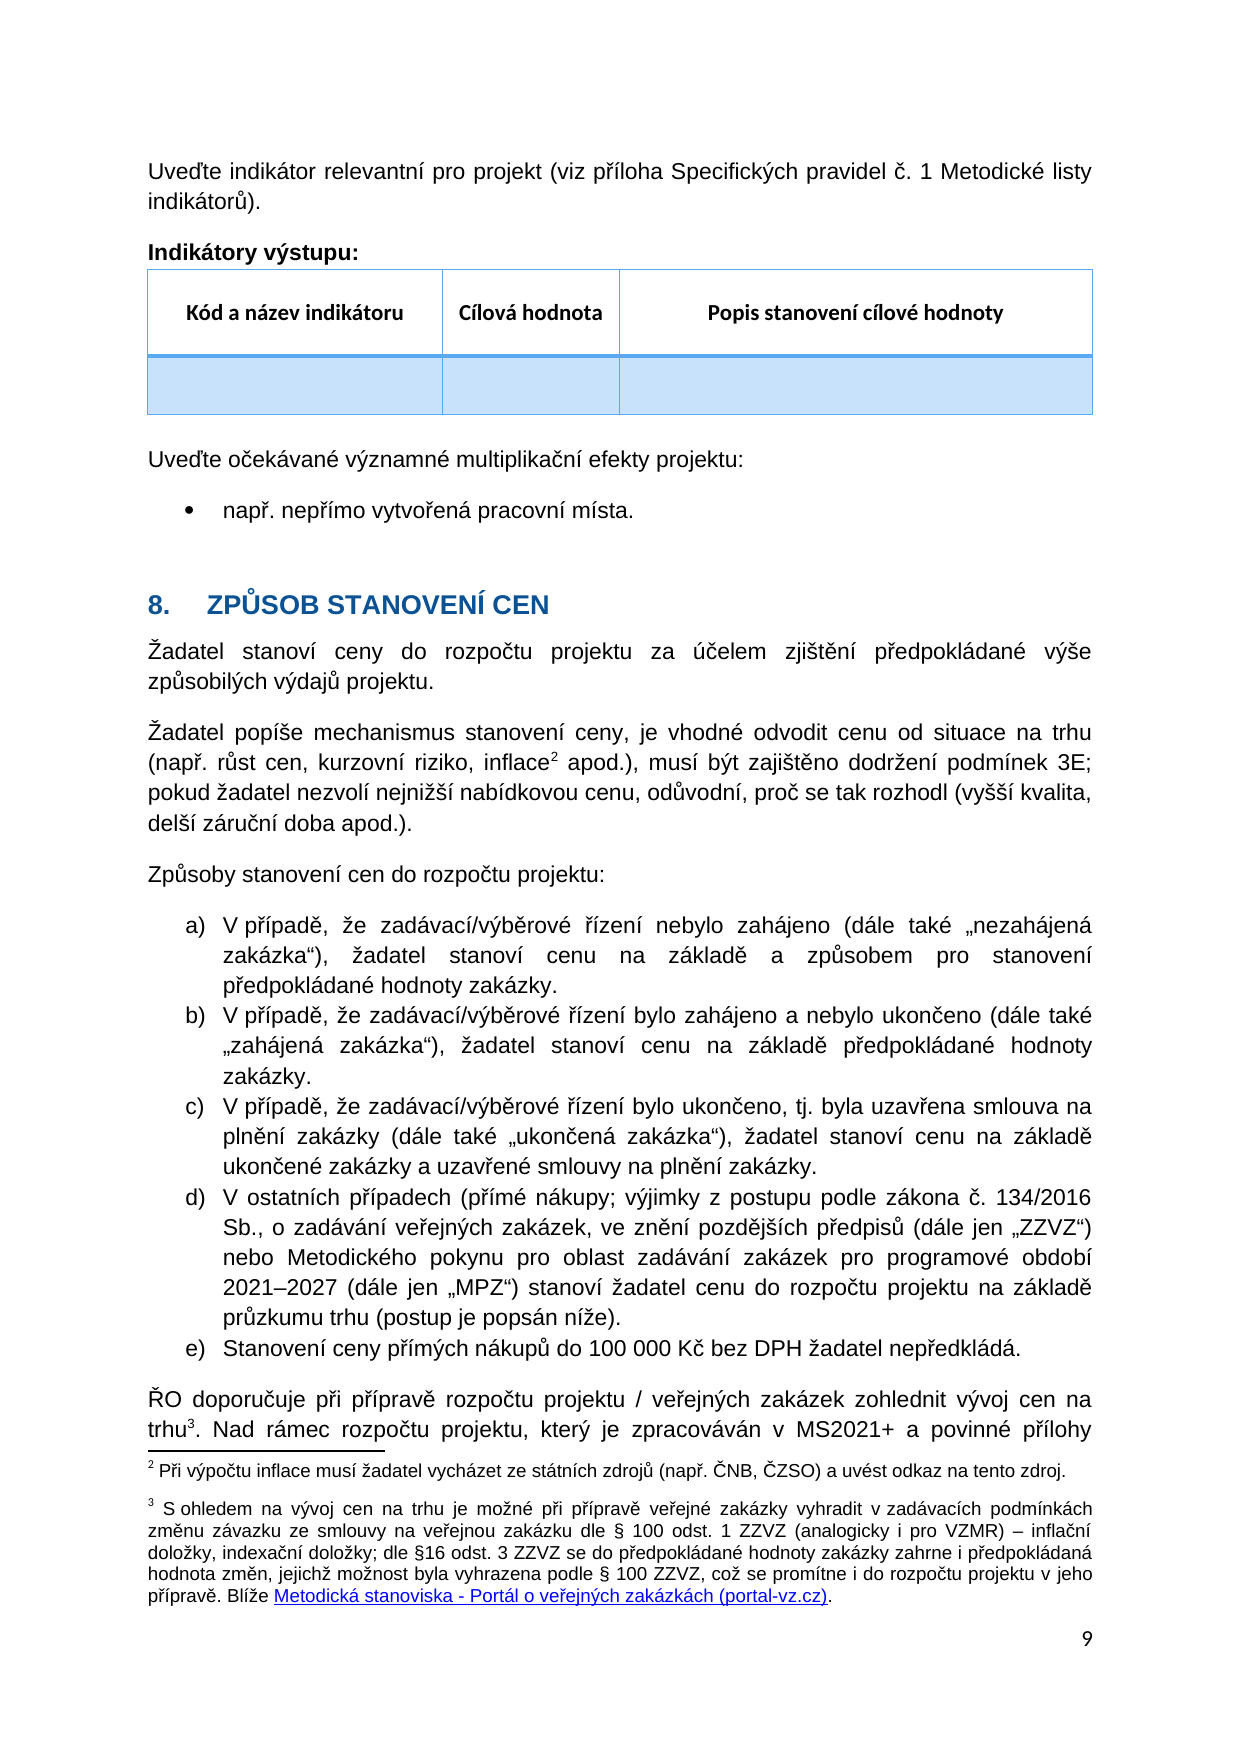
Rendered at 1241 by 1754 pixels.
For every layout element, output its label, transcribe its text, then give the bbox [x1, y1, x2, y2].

table_header Cílová hodnota [443, 270, 619, 354]
table_header Kód a název indikátoru [148, 270, 442, 354]
text Žadatel stanoví ceny do rozpočtu projektu za účelem zjištění předpokládané výše způsobilých výdajů projektu. [148, 638, 1093, 694]
table_cell [620, 358, 1092, 414]
table_cell [148, 358, 442, 414]
list V případě, že zadávací/výběrové řízení bylo zahájeno a nebylo ukončeno (dále také „zahájená zakázka“), žadatel stanoví cenu na základě předpokládané hodnoty zakázky. [185, 1002, 1093, 1089]
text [148, 1386, 1093, 1442]
list V ostatních případech (přímé nákupy; výjimky z postupu podle zákona č. 134/2016 Sb., o zadávání veřejných zakázek, ve znění pozdějších předpisů (dále jen „ZZVZ“) nebo Metodického pokynu pro oblast zadávání zakázek pro programové období 2021–2027 (dále jen „MPZ“) stanoví žadatel cenu do rozpočtu projektu na základě průzkumu trhu (postup je popsán níže). [185, 1183, 1093, 1331]
list V případě, že zadávací/výběrové řízení nebylo zahájeno (dále také „nezahájená zakázka“), žadatel stanoví cenu na základě a způsobem pro stanovení předpokládané hodnoty zakázky. [185, 912, 1093, 998]
subtitle ZPŮSOB STANOVENÍ CEN [148, 589, 1093, 621]
table_header Popis stanovení cílové hodnoty [620, 270, 1092, 354]
list V případě, že zadávací/výběrové řízení bylo ukončeno, tj. byla uzavřena smlouva na plnění zakázky (dále také „ukončená zakázka“), žadatel stanoví cenu na základě ukončené zakázky a uzavřené smlouvy na plnění zakázky. [185, 1093, 1093, 1180]
text Způsoby stanovení cen do rozpočtu projektu: [148, 861, 1093, 887]
list Stanovení ceny přímých nákupů do 100 000 Kč bez DPH žadatel nepředkládá. [185, 1334, 1093, 1361]
text Indikátory výstupu: [148, 239, 1093, 265]
list např. nepřímo vytvořená pracovní místa. [185, 497, 1093, 523]
text Uveďte indikátor relevantní pro projekt (viz příloha Specifických pravidel č. 1 Metodické listy indikátorů). [148, 158, 1093, 214]
text Uveďte očekávané významné multiplikační efekty projektu: [148, 446, 1093, 472]
table_cell [443, 358, 619, 414]
text Žadatel popíše mechanismus stanovení ceny, je vhodné odvodit cenu od situace na trhu (např. růst cen, kurzovní riziko, inflace apod.), musí být zajištěno dodržení podmínek 3E; pokud žadatel nezvolí nejnižší nabídkovou cenu, odůvodní, proč se tak rozhodl (vyšší kvalita, delší záruční doba apod.). [148, 719, 1093, 836]
